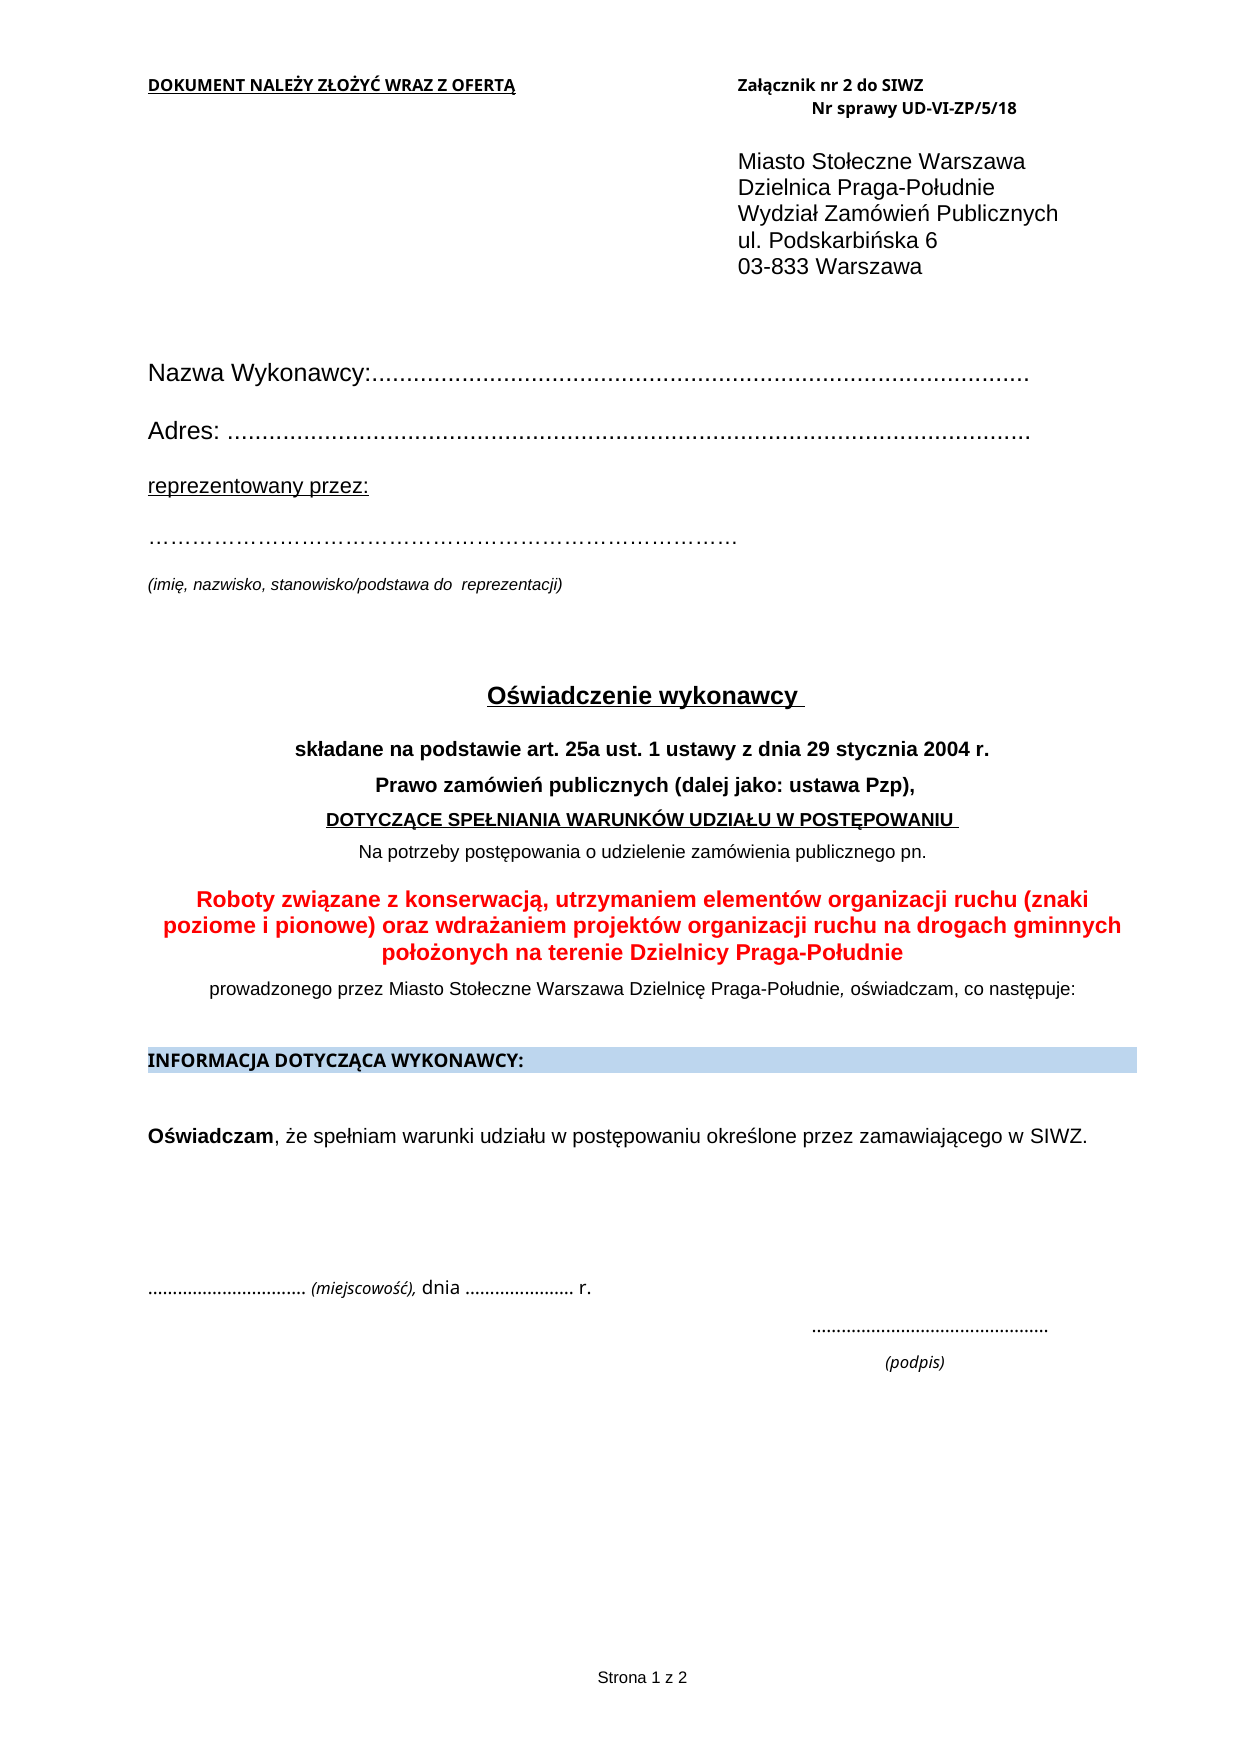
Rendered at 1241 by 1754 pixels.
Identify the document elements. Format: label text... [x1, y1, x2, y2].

text (podpis) [811, 1351, 1137, 1374]
text Miasto Stołeczne Warszawa [664, 148, 1137, 174]
text reprezentowany przez: [148, 473, 1137, 499]
text 03-833 Warszawa [148, 253, 1137, 279]
text ul. Podskarbińska 6 [148, 227, 1137, 253]
text INFORMACJA DOTYCZĄCA WYKONAWCY: [148, 1047, 1137, 1073]
text Oświadczenie wykonawcy [148, 681, 1137, 710]
text ………………………………………… [148, 1313, 1137, 1338]
text Roboty związane z konserwacją, utrzymaniem elementów organizacji ruchu (znaki poziome i pionowe) oraz wdrażaniem projektów organizacji ruchu na drogach gminnych położonych na terenie Dzielnicy Praga-Południe [148, 886, 1137, 965]
text Wydział Zamówień Publicznych [148, 200, 1137, 227]
text Nazwa Wykonawcy:............................................................................................... [148, 358, 1137, 387]
text składane na podstawie art. 25a ust. 1 ustawy z dnia 29 stycznia 2004 r. [148, 737, 1137, 761]
text Dzielnica Praga-Południe [148, 174, 1137, 200]
text …………………….……. (miejscowość), dnia …………………. r. [148, 1274, 1137, 1300]
text (imię, nazwisko, stanowisko/podstawa do reprezentacji) [148, 574, 768, 593]
text Prawo zamówień publicznych (dalej jako: ustawa Pzp), [148, 773, 1137, 797]
text DOTYCZĄCE SPEŁNIANIA WARUNKÓW UDZIAŁU W POSTĘPOWANIU Na potrzeby postępowania o udzielenie zamówienia publicznego pn. [148, 809, 1137, 862]
text Adres: .................................................................................................................... [148, 416, 1137, 445]
text prowadzonego przez Miasto Stołeczne Warszawa Dzielnicę Praga-Południe, oświadczam, co następuje: [148, 977, 1137, 999]
text ……………………………………………………………………… [148, 524, 842, 549]
text Oświadczam, że spełniam warunki udziału w postępowaniu określone przez zamawiającego w SIWZ. [148, 1124, 1137, 1148]
